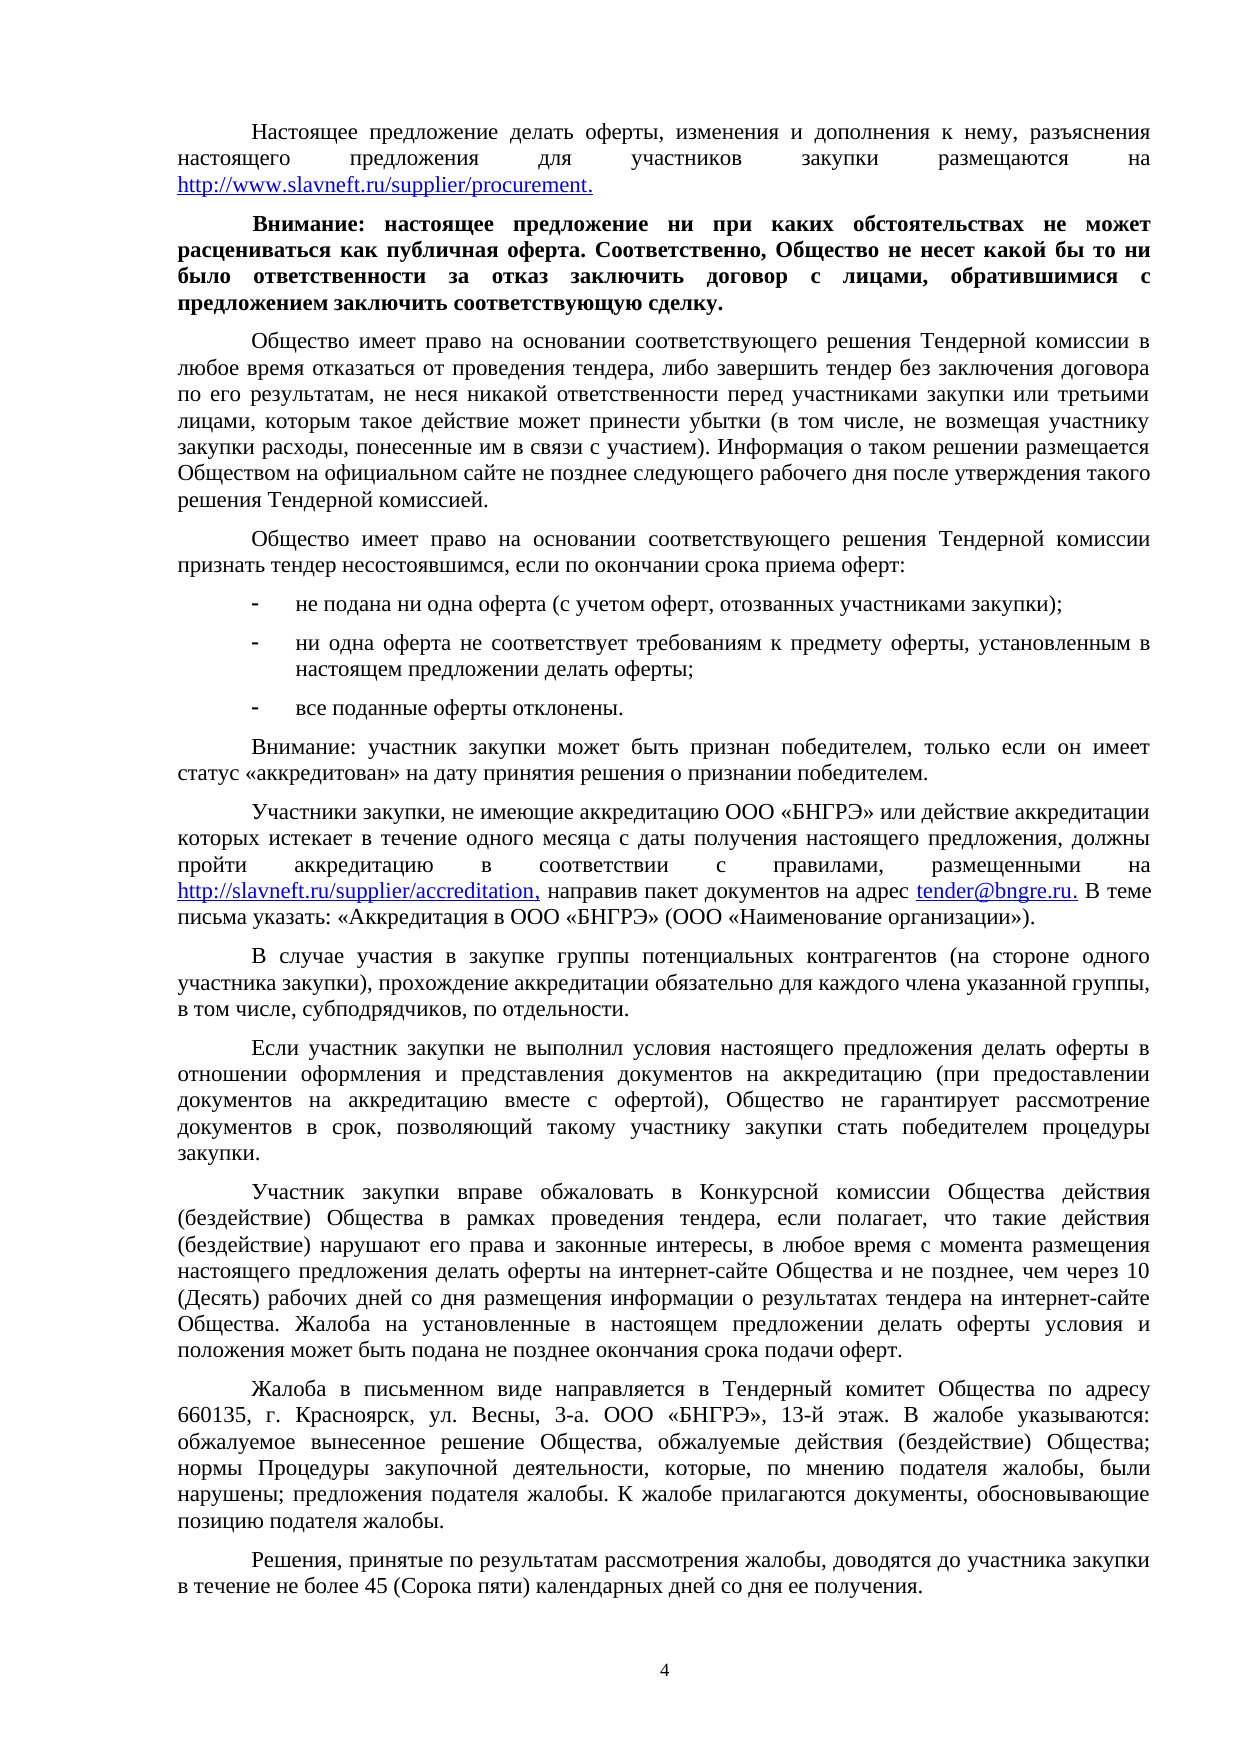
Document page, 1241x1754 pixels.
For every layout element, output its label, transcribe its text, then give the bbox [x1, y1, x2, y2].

text Общество имеет право на основании соответствующего решения Тендерной комиссии в любое время отказаться от проведения тендера, либо завершить тендер без заключения договора по его результатам, не неся никакой ответственности перед участниками закупки или третьими лицами, которым такое действие может принести убытки (в том числе, не возмещая участнику закупки расходы, понесенные им в связи с участием). Информация о таком решении размещается Обществом на официальном сайте не позднее следующего рабочего дня после утверждения такого решения Тендерной комиссией. [177, 328, 1152, 512]
text Участники закупки, не имеющие аккредитацию ООО «БНГРЭ» или действие аккредитации которых истекает в течение одного месяца с даты получения настоящего предложения, должны пройти аккредитацию в соответствии с правилами, размещенными на http://slavneft.ru/supplier/accreditation, направив пакет документов на адрес tender@bngre.ru. В теме письма указать: «Аккредитация в ООО «БНГРЭ» (ООО «Наименование организации»). [177, 798, 1152, 930]
text Общество имеет право на основании соответствующего решения Тендерной комиссии признать тендер несостоявшимся, если по окончании срока приема оферт: [177, 524, 1152, 577]
text Жалоба в письменном виде направляется в Тендерный комитет Общества по адресу 660135, г. Красноярск, ул. Весны, 3-а. ООО «БНГРЭ», 13-й этаж. В жалобе указываются: обжалуемое вынесенное решение Общества, обжалуемые действия (бездействие) Общества; нормы Процедуры закупочной деятельности, которые, по мнению подателя жалобы, были нарушены; предложения подателя жалобы. К жалобе прилагаются документы, обосновывающие позицию подателя жалобы. [177, 1375, 1152, 1533]
text Внимание: настоящее предложение ни при каких обстоятельствах не может расцениваться как публичная оферта. Соответственно, Общество не несет какой бы то ни было ответственности за отказ заключить договор с лицами, обратившимися с предложением заключить соответствующую сделку. [177, 210, 1152, 315]
text В случае участия в закупке группы потенциальных контрагентов (на стороне одного участника закупки), прохождение аккредитации обязательно для каждого члена указанной группы, в том числе, субподрядчиков, по отдельности. [177, 942, 1152, 1021]
text Участник закупки вправе обжаловать в Конкурсной комиссии Общества действия (бездействие) Общества в рамках проведения тендера, если полагает, что такие действия (бездействие) нарушают его права и законные интересы, в любое время с момента размещения настоящего предложения делать оферты на интернет-сайте Общества и не позднее, чем через 10 (Десять) рабочих дней со дня размещения информации о результатах тендера на интернет-сайте Общества. Жалоба на установленные в настоящем предложении делать оферты условия и положения может быть подана не позднее окончания срока подачи оферт. [177, 1178, 1152, 1363]
list все поданные оферты отклонены. [251, 694, 1152, 720]
text Если участник закупки не выполнил условия настоящего предложения делать оферты в отношении оформления и представления документов на аккредитацию (при предоставлении документов на аккредитацию вместе с офертой), Общество не гарантирует рассмотрение документов в срок, позволяющий такому участнику закупки стать победителем процедуры закупки. [177, 1034, 1152, 1166]
text Решения, принятые по результатам рассмотрения жалобы, доводятся до участника закупки в течение не более 45 (Сорока пяти) календарных дней со дня ее получения. [177, 1546, 1152, 1598]
text Настоящее предложение делать оферты, изменения и дополнения к нему, разъяснения настоящего предложения для участников закупки размещаются на http://www.slavneft.ru/supplier/procurement. [177, 118, 1152, 197]
list ни одна оферта не соответствует требованиям к предмету оферты, установленным в настоящем предложении делать оферты; [251, 629, 1152, 681]
list не подана ни одна оферта (с учетом оферт, отозванных участниками закупки); [251, 590, 1152, 616]
text Внимание: участник закупки может быть признан победителем, только если он имеет статус «аккредитован» на дату принятия решения о признании победителем. [177, 733, 1152, 785]
